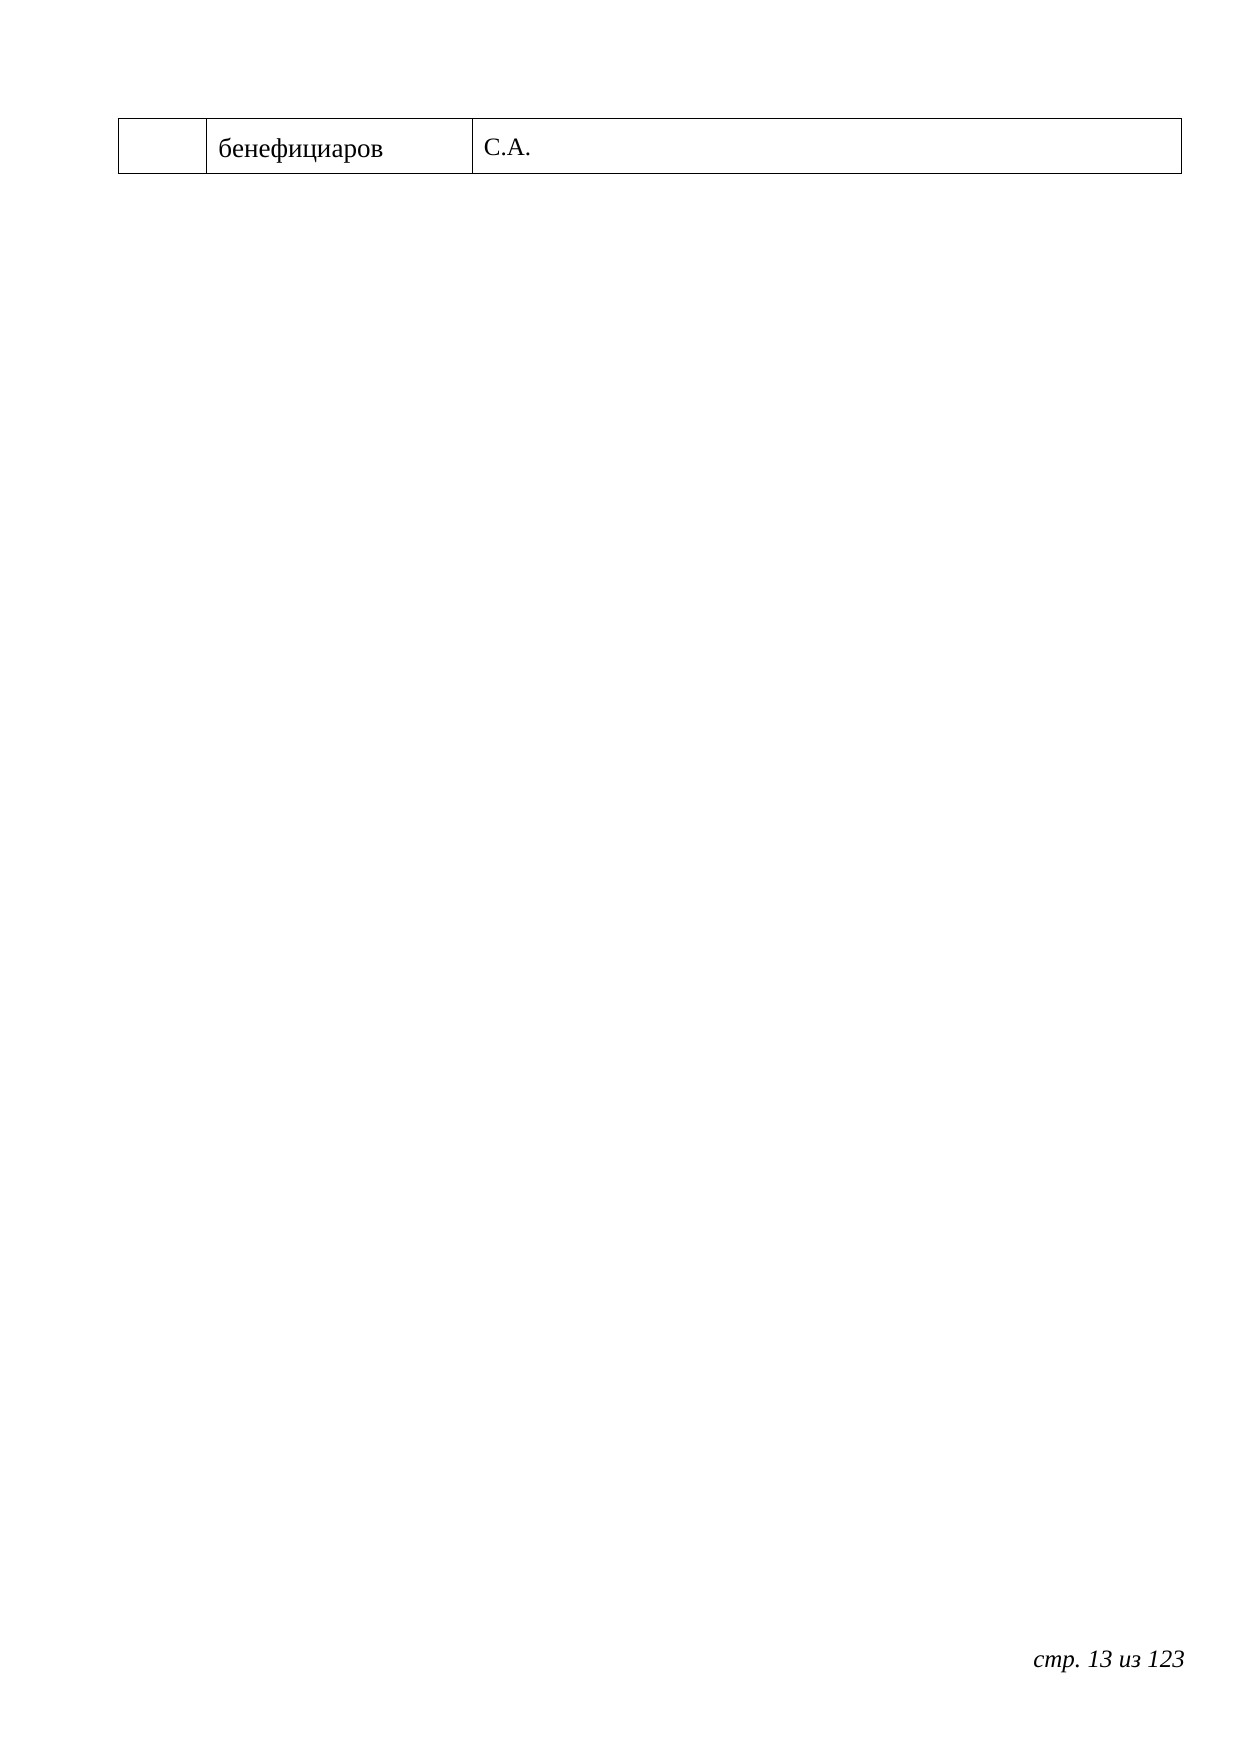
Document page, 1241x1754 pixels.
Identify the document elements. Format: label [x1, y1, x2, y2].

table_cell [119, 119, 206, 173]
table_cell [207, 119, 472, 173]
table_cell [473, 119, 1181, 173]
